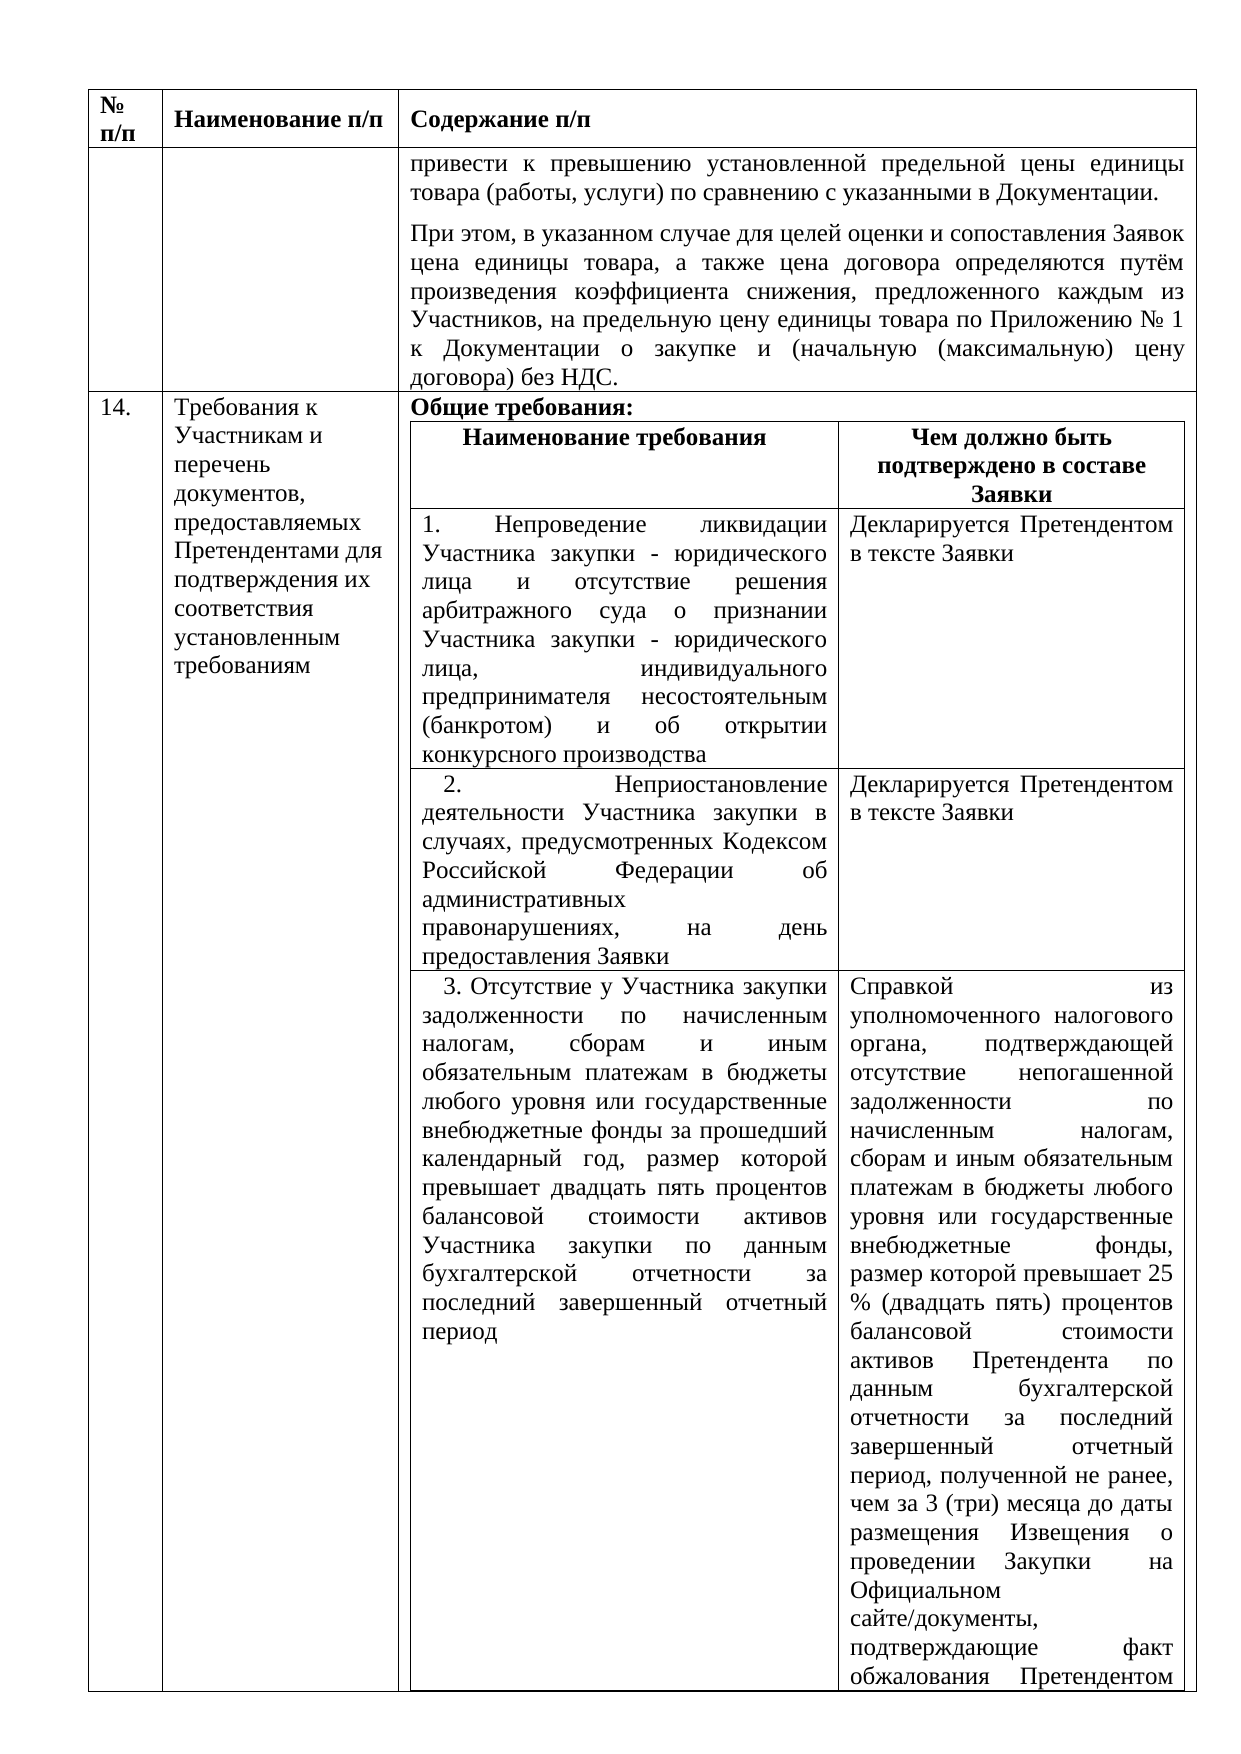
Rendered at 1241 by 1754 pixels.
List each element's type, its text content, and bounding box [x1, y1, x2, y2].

table_cell Общие требования: [399, 392, 1196, 1691]
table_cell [163, 392, 398, 1691]
table_cell [89, 392, 162, 1691]
table_header Содержание п/п [399, 90, 1196, 147]
table_header Наименование п/п [163, 90, 398, 147]
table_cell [163, 148, 398, 391]
table_header № п/п [89, 90, 162, 147]
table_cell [399, 148, 1196, 391]
table_cell [89, 148, 162, 391]
